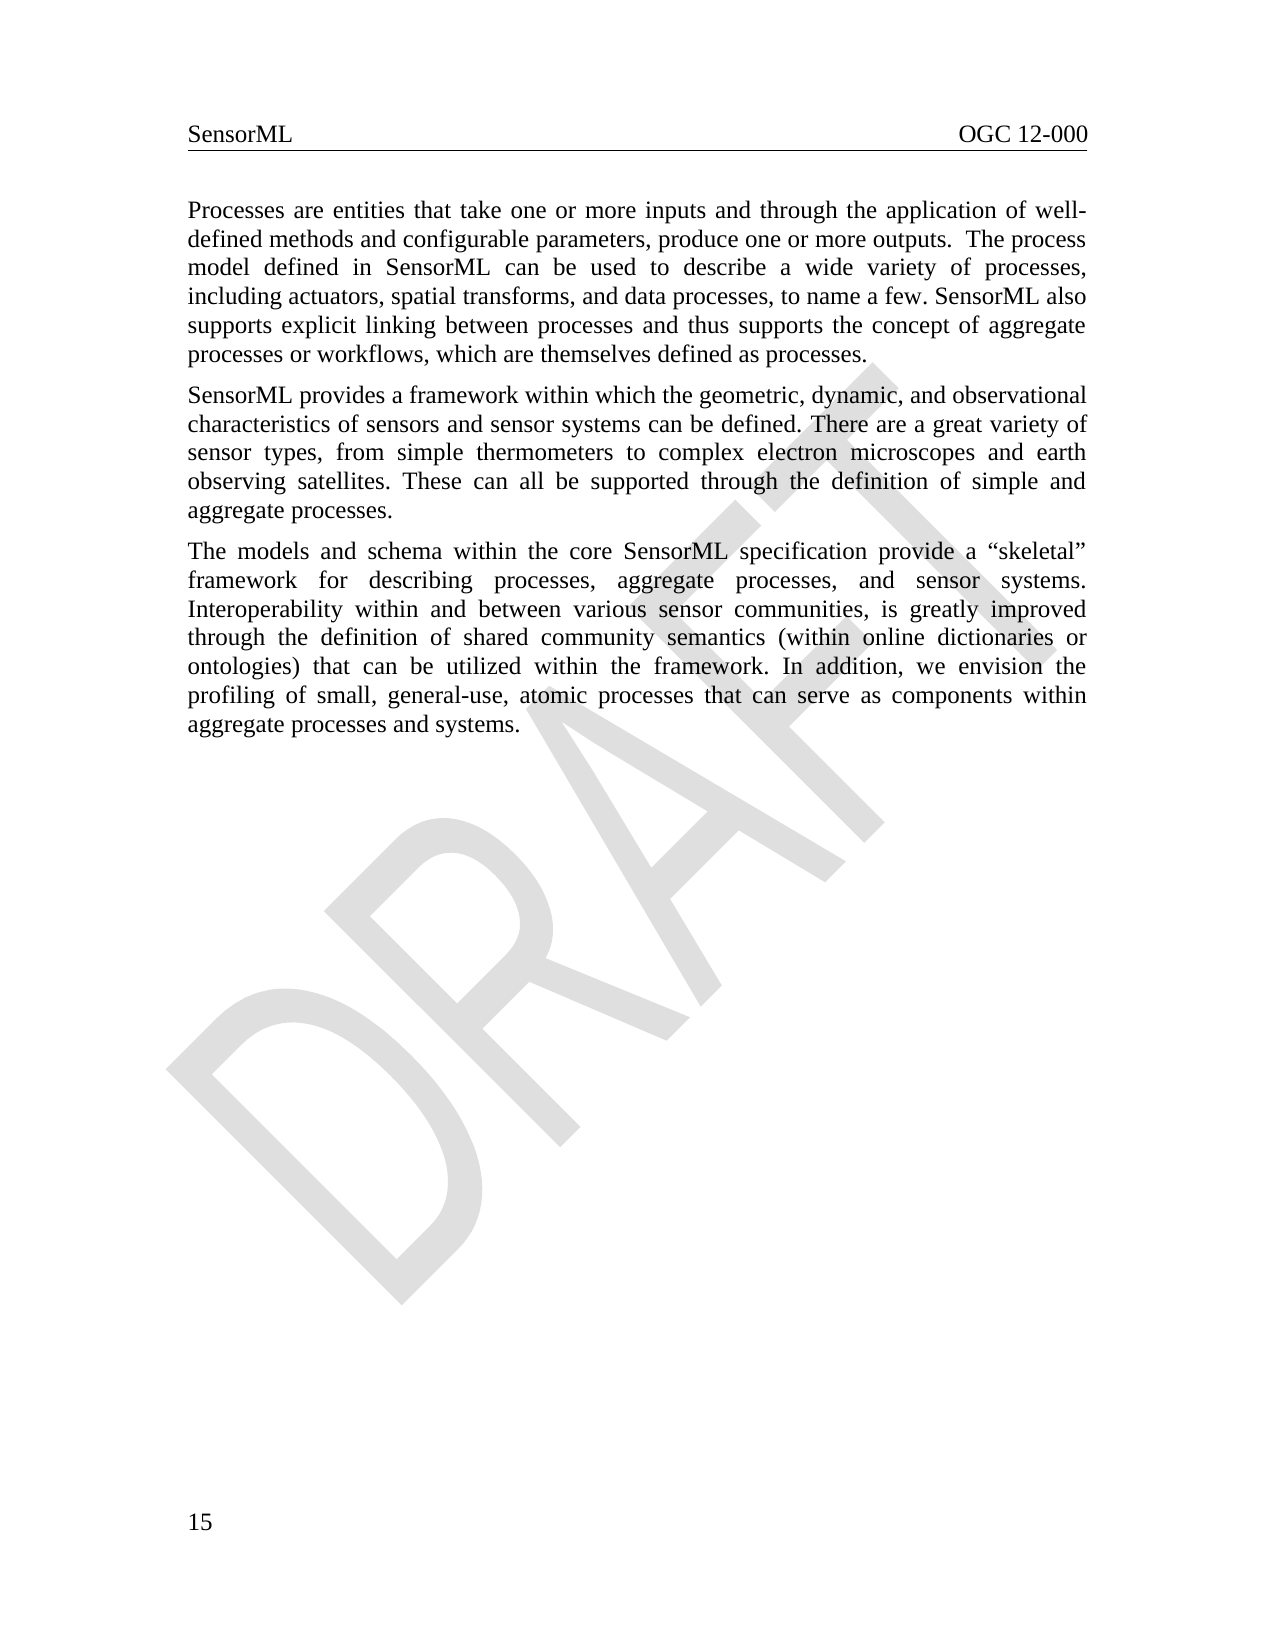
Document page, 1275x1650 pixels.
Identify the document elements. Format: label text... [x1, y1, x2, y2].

text Processes are entities that take one or more inputs and through the application of well-defined methods and configurable parameters, produce one or more outputs. The process model defined in SensorML can be used to describe a wide variety of processes, including actuators, spatial transforms, and data processes, to name a few. SensorML also supports explicit linking between processes and thus supports the concept of aggregate processes or workflows, which are themselves defined as processes. [187, 195, 1087, 367]
text The models and schema within the core SensorML specification provide a “skeletal” framework for describing processes, aggregate processes, and sensor systems. Interoperability within and between various sensor communities, is greatly improved through the definition of shared community semantics (within online dictionaries or ontologies) that can be utilized within the framework. In addition, we envision the profiling of small, general-use, atomic processes that can serve as components within aggregate processes and systems. [187, 536, 1087, 737]
text SensorML provides a framework within which the geometric, dynamic, and observational characteristics of sensors and sensor systems can be defined. There are a great variety of sensor types, from simple thermometers to complex electron microscopes and earth observing satellites. These can all be supported through the definition of simple and aggregate processes. [187, 380, 1087, 524]
